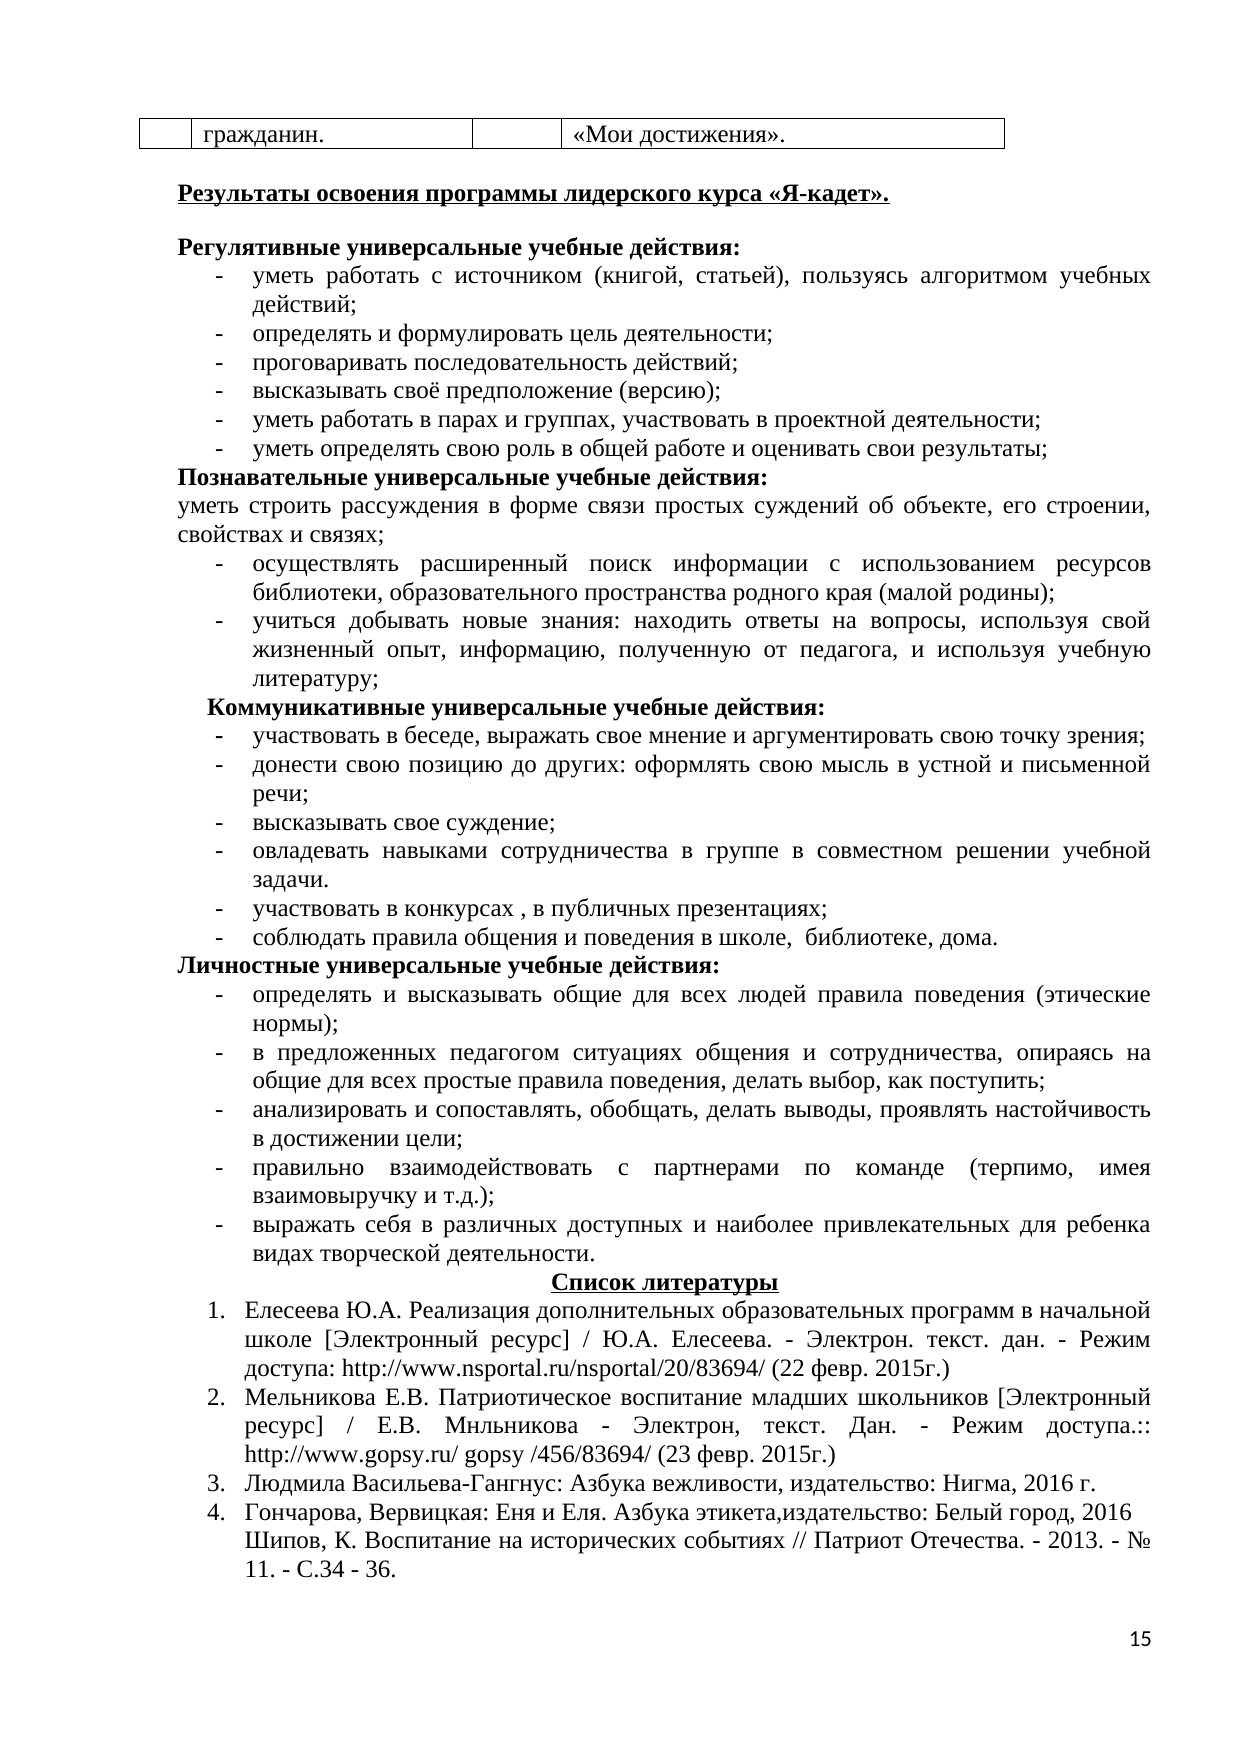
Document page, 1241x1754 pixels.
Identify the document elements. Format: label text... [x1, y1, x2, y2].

table_cell 14 [140, 119, 191, 148]
list Коммуникативные универсальные учебные действия: [177, 692, 1152, 720]
list Познавательные универсальные учебные действия: [177, 462, 1152, 490]
text уметь строить рассуждения в форме связи простых суждений об объекте, его строении, свойствах и связях; [177, 490, 1152, 548]
list соблюдать правила общения и поведения в школе, библиотеке, дома. [215, 922, 1152, 950]
list выражать себя в различных доступных и наиболее привлекательных для ребенка видах творческой деятельности. [215, 1209, 1152, 1267]
list Мельникова Е.В. Патриотическое воспитание младших школьников [Электронный ресурс] / Е.В. Мнльникова - Электрон, текст. Дан. - Режим доступа.:: http://www.gopsy.ru/ gopsy /456/83694/ (23 февр. 2015г.) [207, 1382, 1152, 1468]
list уметь определять свою роль в общей работе и оценивать свои результаты; [215, 433, 1152, 462]
list осуществлять расширенный поиск информации с использованием ресурсов библиотеки, образовательного пространства родного края (малой родины); [215, 548, 1152, 605]
text Список литературы [177, 1267, 1152, 1295]
list в предложенных педагогом ситуациях общения и сотрудничества, опираясь на общие для всех простые правила поведения, делать выбор, как поступить; [215, 1037, 1152, 1094]
list Регулятивные универсальные учебные действия: [177, 232, 1152, 260]
list определять и высказывать общие для всех людей правила поведения (этические нормы); [215, 979, 1152, 1037]
list донести свою позицию до других: оформлять свою мысль в устной и письменной речи; [215, 749, 1152, 807]
list определять и формулировать цель деятельности; [215, 318, 1152, 347]
list Шипов, К. Воспитание на исторических событиях // Патриот Отечества. - 2013. - № 11. - С.34 - 36. [244, 1525, 1152, 1583]
list участвовать в беседе, выражать свое мнение и аргументировать свою точку зрения; [215, 720, 1152, 749]
list Гончарова, Вервицкая: Еня и Еля. Азбука этикета,издательство: Белый город, 2016 [207, 1497, 1152, 1525]
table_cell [192, 119, 472, 148]
list Людмила Васильева-Гангнус: Азбука вежливости, издательство: Нигма, 2016 г. [207, 1468, 1152, 1497]
table_cell 2 [473, 119, 561, 148]
list высказывать своё предположение (версию); [215, 375, 1152, 404]
list анализировать и сопоставлять, обобщать, делать выводы, проявлять настойчивость в достижении цели; [215, 1094, 1152, 1152]
list овладевать навыками сотрудничества в группе в совместном решении учебной задачи. [215, 835, 1152, 893]
list уметь работать в парах и группах, участвовать в проектной деятельности; [215, 404, 1152, 433]
text Результаты освоения программы лидерского курса «Я-кадет». [177, 178, 1152, 206]
list участвовать в конкурсах , в публичных презентациях; [215, 893, 1152, 922]
list уметь работать с источником (книгой, статьей), пользуясь алгоритмом учебных действий; [215, 260, 1152, 318]
list проговаривать последовательность действий; [215, 347, 1152, 375]
list учиться добывать новые знания: находить ответы на вопросы, используя свой жизненный опыт, информацию, полученную от педагога, и используя учебную литературу; [215, 605, 1152, 692]
list Елесеева Ю.А. Реализация дополнительных образовательных программ в начальной школе [Электронный ресурс] / Ю.А. Елесеева. - Электрон. текст. дан. - Режим доступа: http://www.nsportal.ru/nsportal/20/83694/ (22 февр. 2015г.) [207, 1295, 1152, 1382]
list правильно взаимодействовать с партнерами по команде (терпимо, имея взаимовыручку и т.д.); [215, 1152, 1152, 1209]
text Личностные универсальные учебные действия: [177, 950, 1152, 979]
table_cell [562, 119, 1004, 148]
list высказывать свое суждение; [215, 807, 1152, 835]
